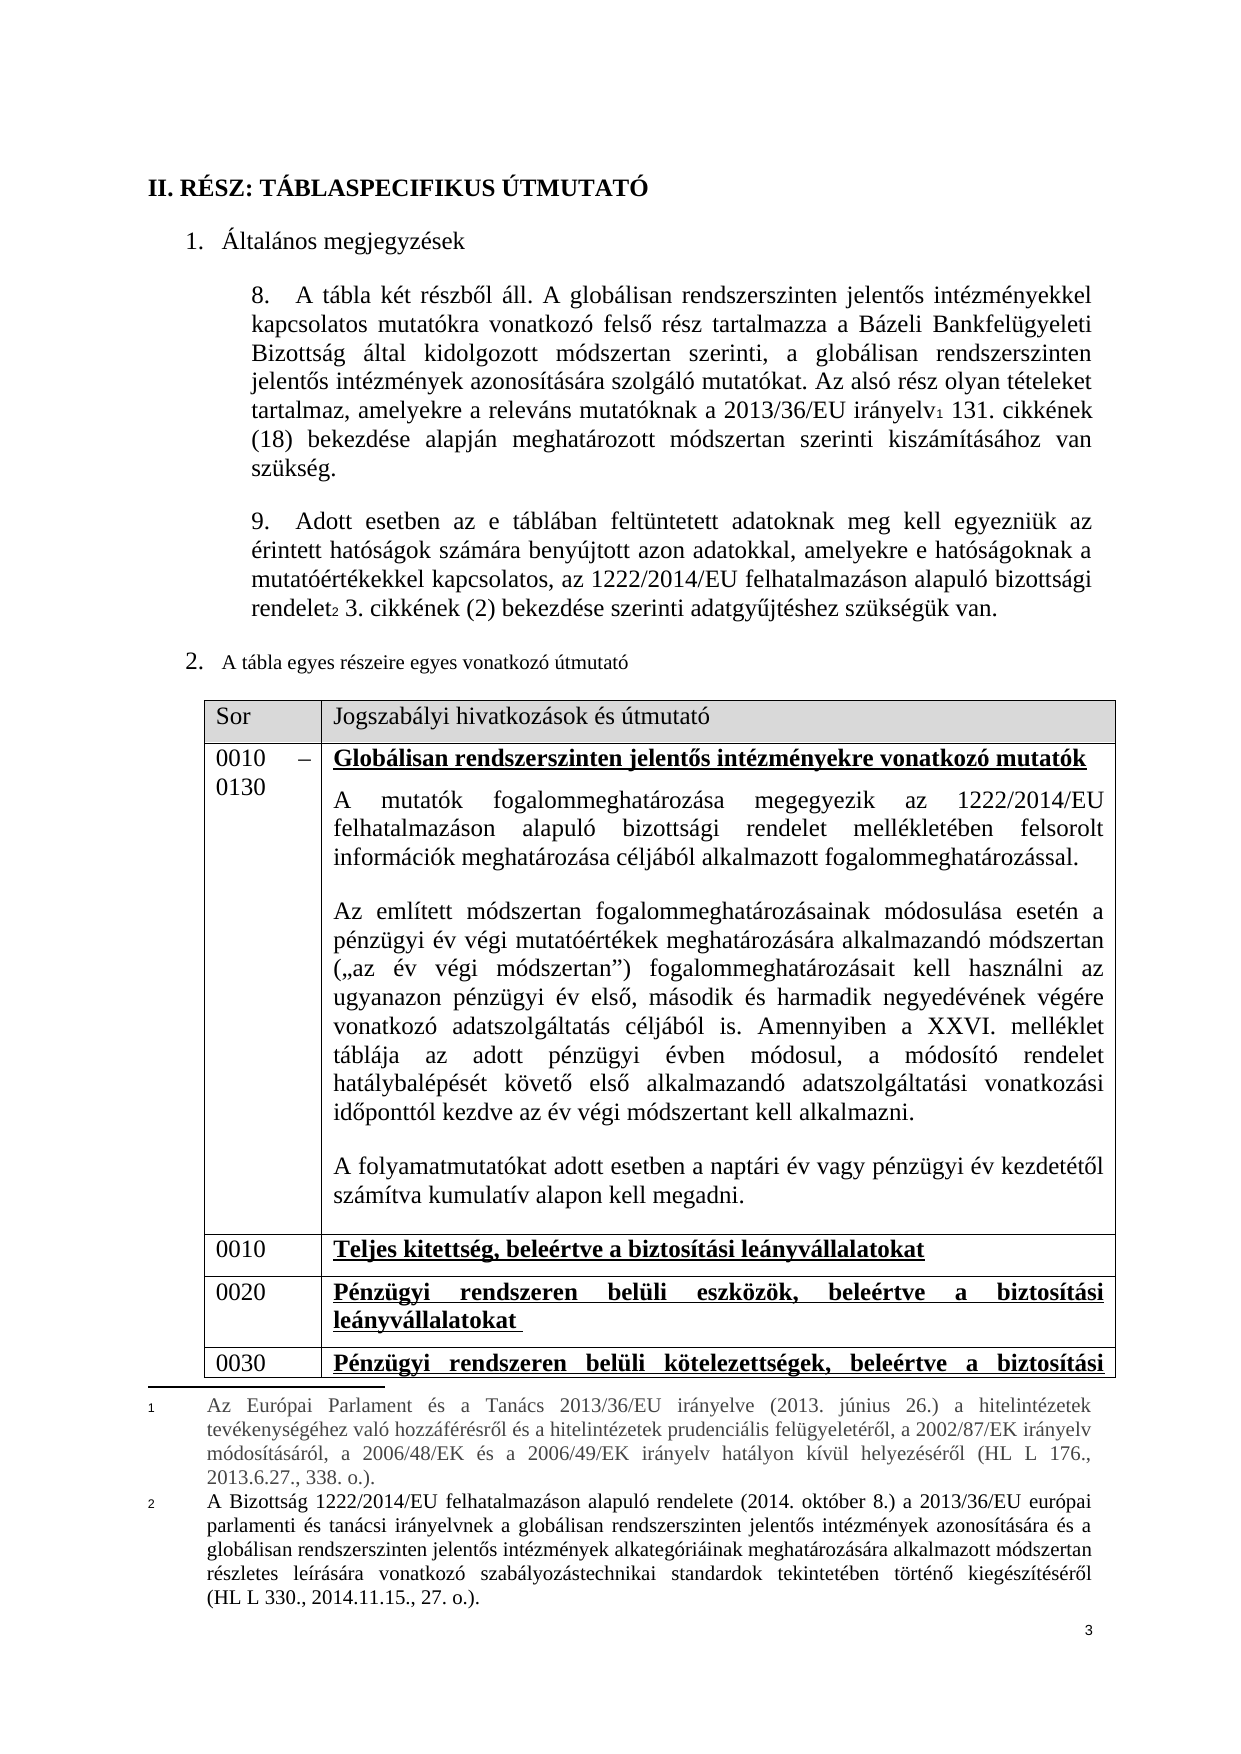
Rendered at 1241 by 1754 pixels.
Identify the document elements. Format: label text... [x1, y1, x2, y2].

text 8. A tábla két részből áll. A globálisan rendszerszinten jelentős intézményekkel kapcsolatos mutatókra vonatkozó felső rész tartalmazza a Bázeli Bankfelügyeleti Bizottság által kidolgozott módszertan szerinti, a globálisan rendszerszinten jelentős intézmények azonosítására szolgáló mutatókat. Az alsó rész olyan tételeket tartalmaz, amelyekre a releváns mutatóknak a 2013/36/EU irányelv 131. cikkének (18) bekezdése alapján meghatározott módszertan szerinti kiszámításához van szükség. [251, 280, 1093, 481]
table_header Jogszabályi hivatkozások és útmutató [322, 701, 1115, 742]
list 2. A tábla egyes részeire egyes vonatkozó útmutató [185, 646, 1093, 675]
table_cell Teljes kitettség, beleértve a biztosítási leányvállalatokat [322, 1235, 1115, 1276]
table_cell Pénzügyi rendszeren belüli eszközök, beleértve a biztosítási leányvállalatokat [322, 1277, 1115, 1347]
subtitle II. RÉSZ: TÁBLASPECIFIKUS ÚTMUTATÓ [148, 173, 1093, 201]
text 9. Adott esetben az e táblában feltüntetett adatoknak meg kell egyezniük az érintett hatóságok számára benyújtott azon adatokkal, amelyekre e hatóságoknak a mutatóértékekkel kapcsolatos, az 1222/2014/EU felhatalmazáson alapuló bizottsági rendelet 3. cikkének (2) bekezdése szerinti adatgyűjtéshez szükségük van. [251, 506, 1093, 621]
table_cell 0030 [205, 1348, 321, 1377]
table_cell Globálisan rendszerszinten jelentős intézményekre vonatkozó mutatók A mutatók fogalommeghatározása megegyezik az 1222/2014/EU felhatalmazáson alapuló bizottsági rendelet mellékletében felsorolt információk meghatározása céljából alkalmazott fogalommeghatározással. Az említett módszertan fogalommeghatározásainak módosulása esetén a pénzügyi év végi mutatóértékek meghatározására alkalmazandó módszertan („az év végi módszertan”) fogalommeghatározásait kell használni az ugyanazon pénzügyi év első, második és harmadik negyedévének végére vonatkozó adatszolgáltatás céljából is. Amennyiben a XXVI. melléklet táblája az adott pénzügyi évben módosul, a módosító rendelet hatálybalépését követő első alkalmazandó adatszolgáltatási vonatkozási időponttól kezdve az év végi módszertant kell alkalmazni. A folyamatmutatókat adott esetben a naptári év vagy pénzügyi év kezdetétől számítva kumulatív alapon kell megadni. [322, 744, 1115, 1233]
table_cell 0020 [205, 1277, 321, 1347]
table_cell 0010 [205, 1235, 321, 1276]
list 1. Általános megjegyzések [185, 226, 1093, 255]
table_header Sor [205, 701, 321, 742]
table_cell 0010 – 0130 [205, 744, 321, 1233]
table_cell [322, 1348, 1115, 1377]
